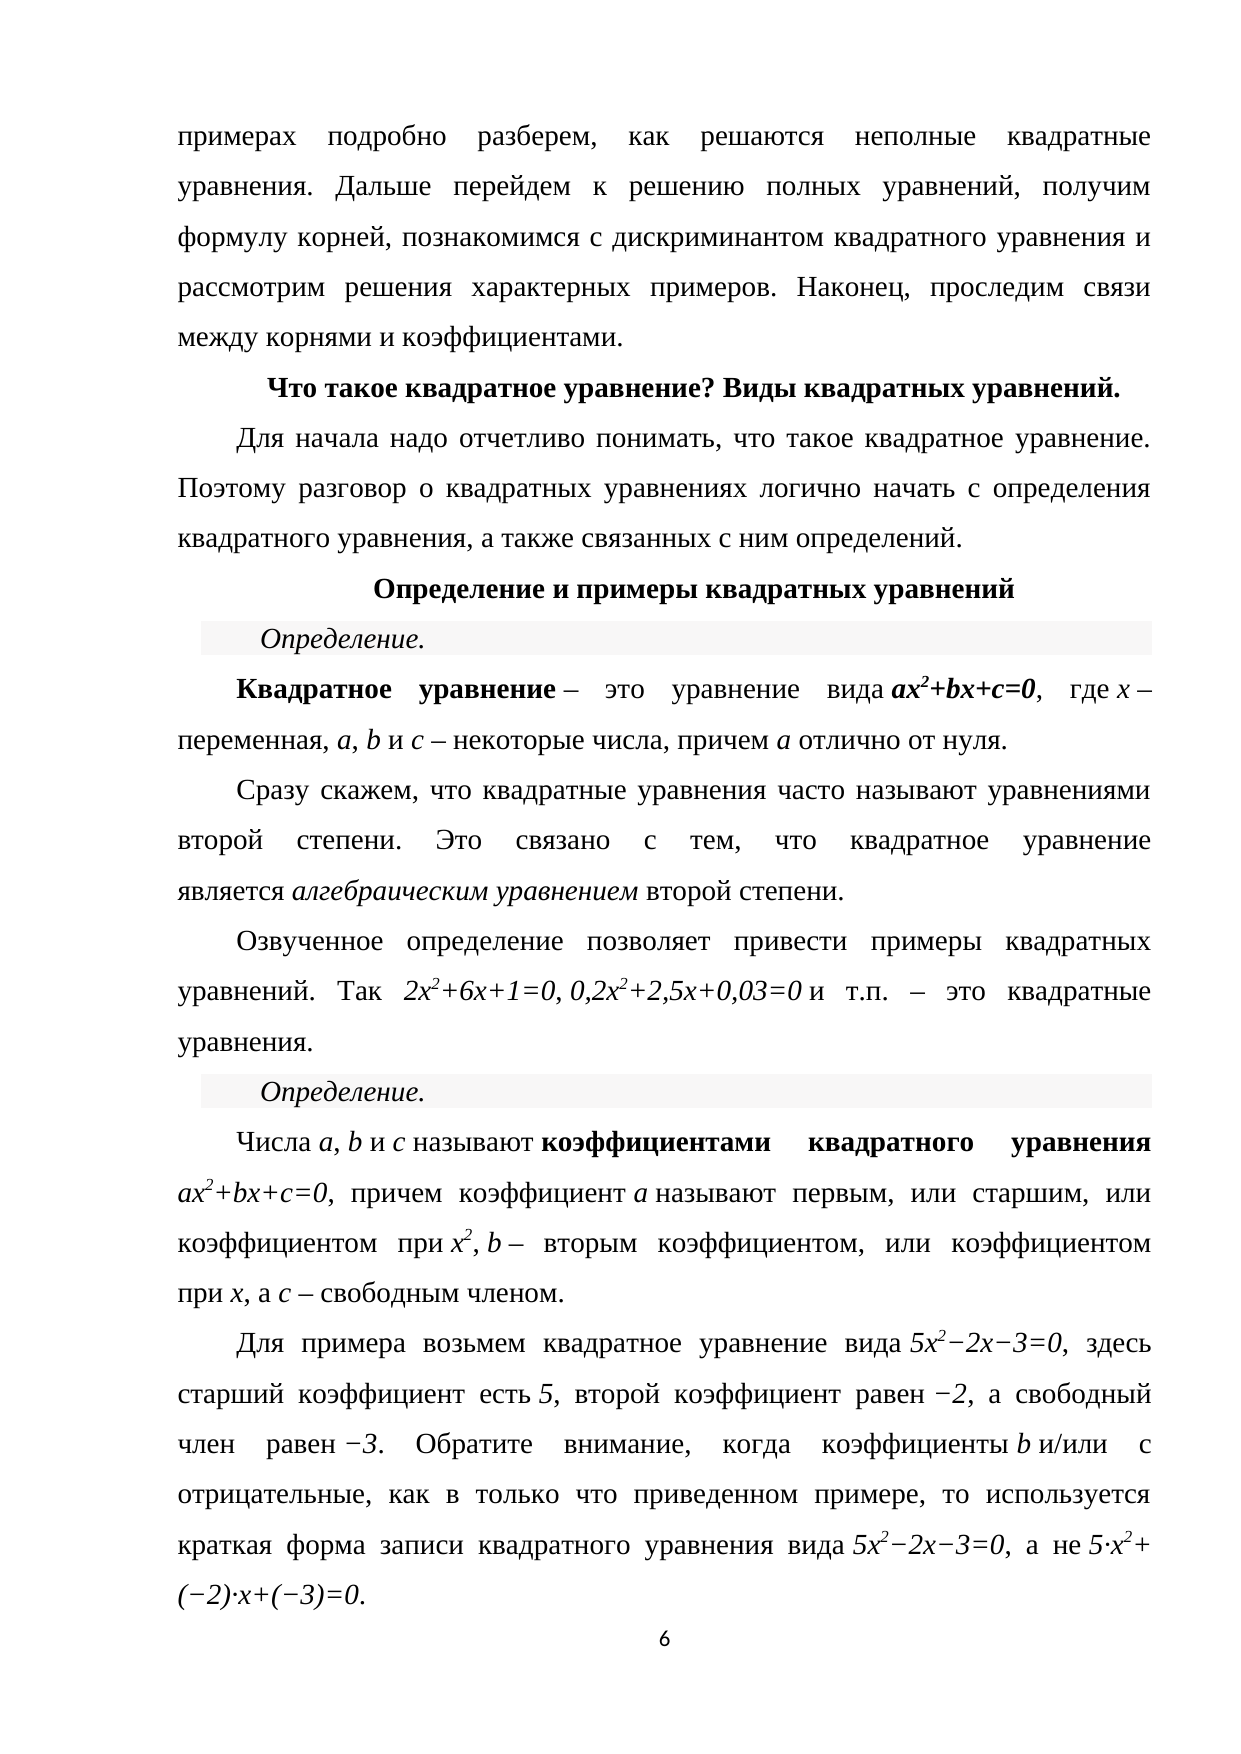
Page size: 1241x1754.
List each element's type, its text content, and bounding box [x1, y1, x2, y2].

text Числа a, b и c называют коэффициентами квадратного уравнения ax2+bx+c=0, причем коэффициент a называют первым, или старшим, или коэффициентом при x2, b – вторым коэффициентом, или коэффициентом при x, а c – свободным членом. [177, 1124, 1152, 1309]
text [177, 118, 1152, 353]
text Что такое квадратное уравнение? Виды квадратных уравнений. [177, 370, 1152, 403]
text Озвученное определение позволяет привести примеры квадратных уравнений. Так 2x2+6x+1=0, 0,2x2+2,5x+0,03=0 и т.п. – это квадратные уравнения. [177, 923, 1152, 1057]
text Для начала надо отчетливо понимать, что такое квадратное уравнение. Поэтому разговор о квадратных уравнениях логично начать с определения квадратного уравнения, а также связанных с ним определений. [177, 420, 1152, 554]
text Для примера возьмем квадратное уравнение вида 5x2−2x−3=0, здесь старший коэффициент есть 5, второй коэффициент равен −2, а свободный член равен −3. Обратите внимание, когда коэффициенты b и/или c отрицательные, как в только что приведенном примере, то используется краткая форма записи квадратного уравнения вида 5x2−2x−3=0, а не 5·x2+(−2)·x+(−3)=0. [177, 1326, 1152, 1611]
text Определение. [201, 1074, 1152, 1108]
text Определение и примеры квадратных уравнений [177, 571, 1152, 604]
text Квадратное уравнение – это уравнение вида ax2+bx+c=0, где x – переменная, a, b и c – некоторые числа, причем a отлично от нуля. [177, 672, 1152, 755]
text Сразу скажем, что квадратные уравнения часто называют уравнениями второй степени. Это связано с тем, что квадратное уравнение является алгебраическим уравнением второй степени. [177, 772, 1152, 906]
text Определение. [201, 621, 1152, 655]
